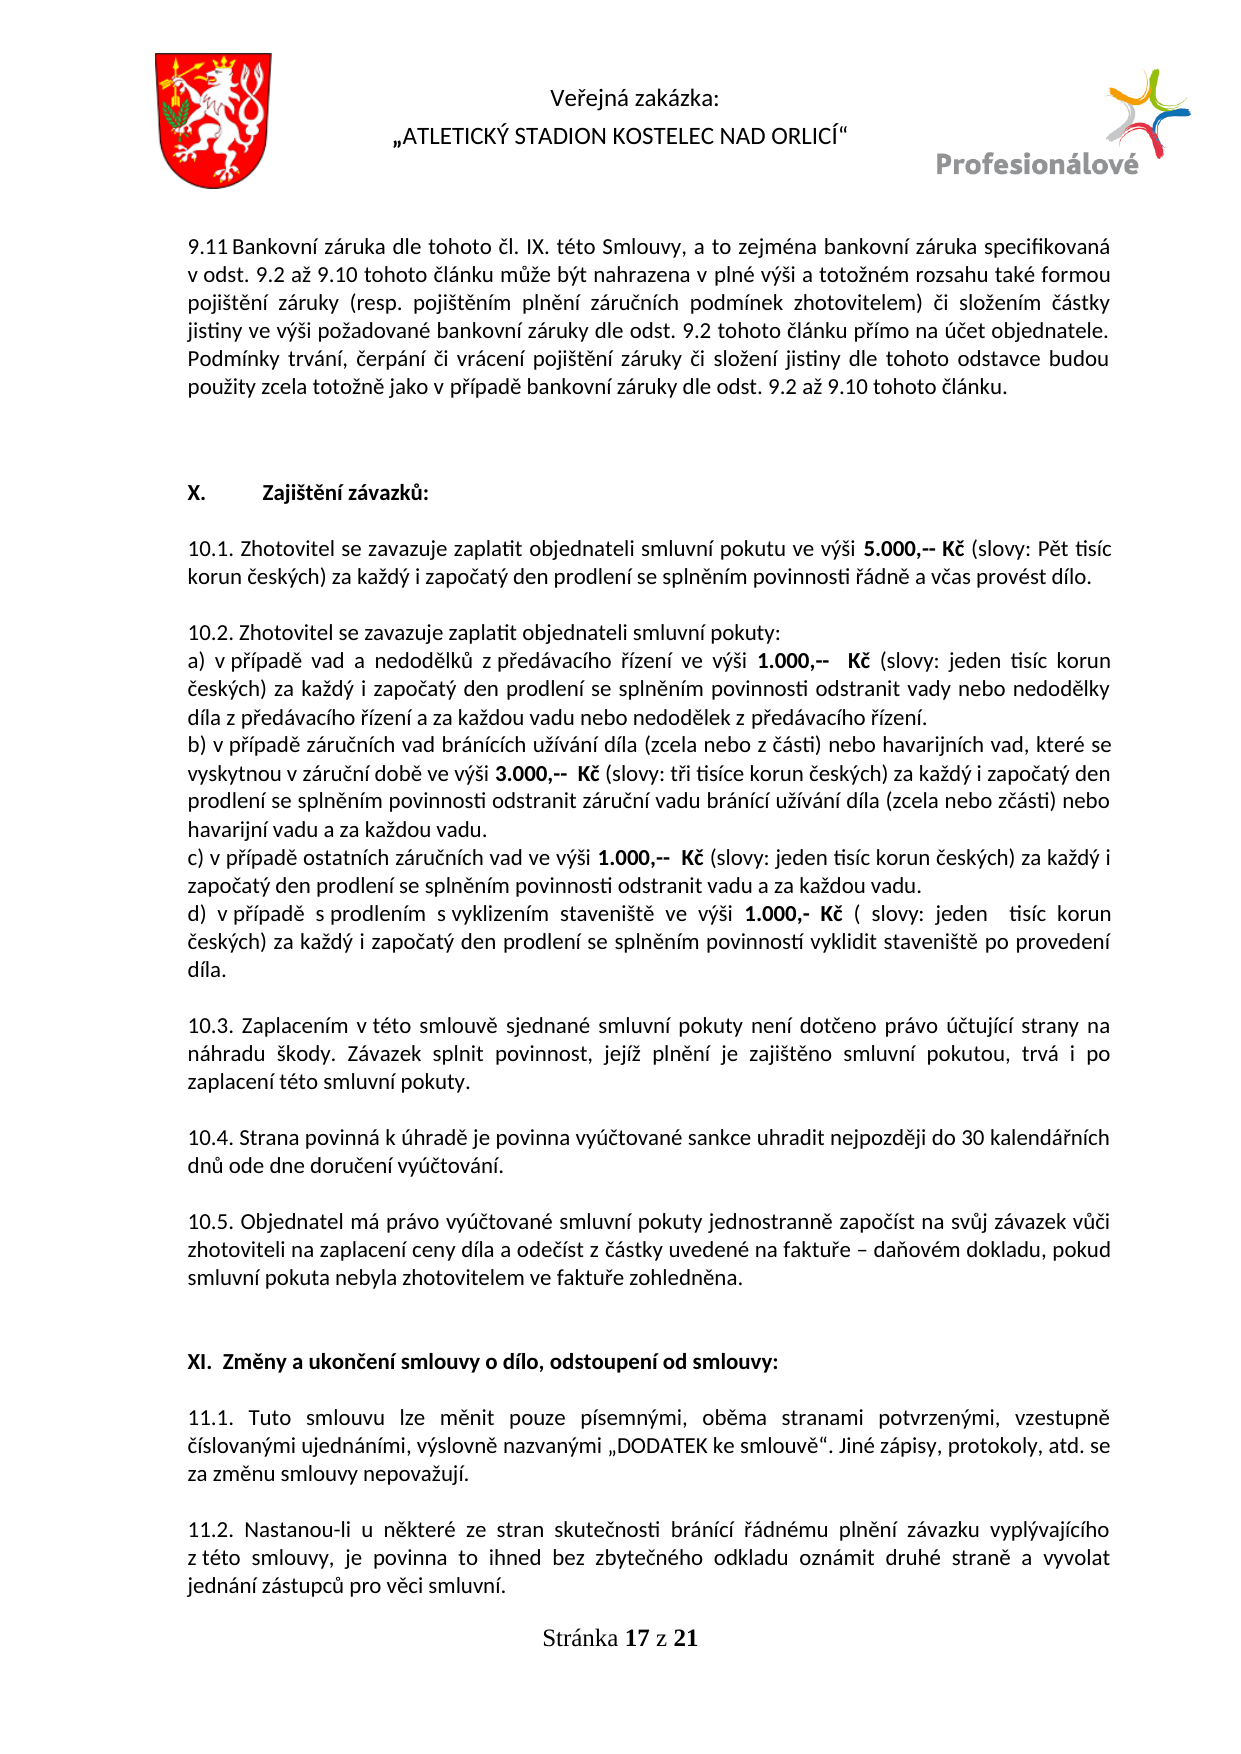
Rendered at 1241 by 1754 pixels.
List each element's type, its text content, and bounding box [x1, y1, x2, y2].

text XI. Změny a ukončení smlouvy o dílo, odstoupení od smlouvy: [187, 1347, 1112, 1375]
text 10.5. Objednatel má právo vyúčtované smluvní pokuty jednostranně započíst na svůj závazek vůči zhotoviteli na zaplacení ceny díla a odečíst z částky uvedené na faktuře – daňovém dokladu, pokud smluvní pokuta nebyla zhotovitelem ve faktuře zohledněna. [187, 1207, 1112, 1291]
text a) v případě vad a nedodělků z předávacího řízení ve výši 1.000,-- Kč (slovy: jeden tisíc korun českých) za každý i započatý den prodlení se splněním povinnosti odstranit vady nebo nedodělky díla z předávacího řízení a za každou vadu nebo nedodělek z předávacího řízení. [187, 647, 1112, 731]
text d) v případě s prodlením s vyklizením staveniště ve výši 1.000,- Kč ( slovy: jeden tisíc korun českých) za každý i započatý den prodlení se splněním povinností vyklidit staveniště po provedení díla. [187, 899, 1112, 983]
picture [154, 53, 272, 189]
text b) v případě záručních vad bránících užívání díla (zcela nebo z části) nebo havarijních vad, které se vyskytnou v záruční době ve výši 3.000,-- Kč (slovy: tři tisíce korun českých) za každý i započatý den prodlení se splněním povinnosti odstranit záruční vadu bránící užívání díla (zcela nebo zčásti) nebo havarijní vadu a za každou vadu. [187, 731, 1112, 843]
text 11.2. Nastanou-li u některé ze stran skutečnosti bránící řádnému plnění závazku vyplývajícího z této smlouvy, je povinna to ihned bez zbytečného odkladu oznámit druhé straně a vyvolat jednání zástupců pro věci smluvní. [187, 1515, 1112, 1599]
text 10.3. Zaplacením v této smlouvě sjednané smluvní pokuty není dotčeno právo účtující strany na náhradu škody. Závazek splnit povinnost, jejíž plnění je zajištěno smluvní pokutou, trvá i po zaplacení této smluvní pokuty. [187, 1011, 1112, 1095]
text 10.4. Strana povinná k úhradě je povinna vyúčtované sankce uhradit nejpozději do 30 kalendářních dnů ode dne doručení vyúčtování. [187, 1123, 1112, 1179]
text c) v případě ostatních záručních vad ve výši 1.000,-- Kč (slovy: jeden tisíc korun českých) za každý i započatý den prodlení se splněním povinnosti odstranit vadu a za každou vadu. [187, 843, 1112, 899]
text X. Zajištění závazků: [187, 478, 1112, 506]
text 11.1. Tuto smlouvu lze měnit pouze písemnými, oběma stranami potvrzenými, vzestupně číslovanými ujednáními, výslovně nazvanými „DODATEK ke smlouvě“. Jiné zápisy, protokoly, atd. se za změnu smlouvy nepovažují. [187, 1403, 1112, 1487]
list Bankovní záruka dle tohoto čl. IX. této Smlouvy, a to zejména bankovní záruka specifikovaná v odst. 9.2 až 9.10 tohoto článku může být nahrazena v plné výši a totožném rozsahu také formou pojištění záruky (resp. pojištěním plnění záručních podmínek zhotovitelem) či složením částky jistiny ve výši požadované bankovní záruky dle odst. 9.2 tohoto článku přímo na účet objednatele. Podmínky trvání, čerpání či vrácení pojištění záruky či složení jistiny dle tohoto odstavce budou použity zcela totožně jako v případě bankovní záruky dle odst. 9.2 až 9.10 tohoto článku. [187, 232, 1112, 400]
text 10.1. Zhotovitel se zavazuje zaplatit objednateli smluvní pokutu ve výši 5.000,-- Kč (slovy: Pět tisíc korun českých) za každý i započatý den prodlení se splněním povinnosti řádně a včas provést dílo. [187, 534, 1112, 591]
picture [917, 53, 1205, 197]
text 10.2. Zhotovitel se zavazuje zaplatit objednateli smluvní pokuty: [187, 618, 1112, 647]
